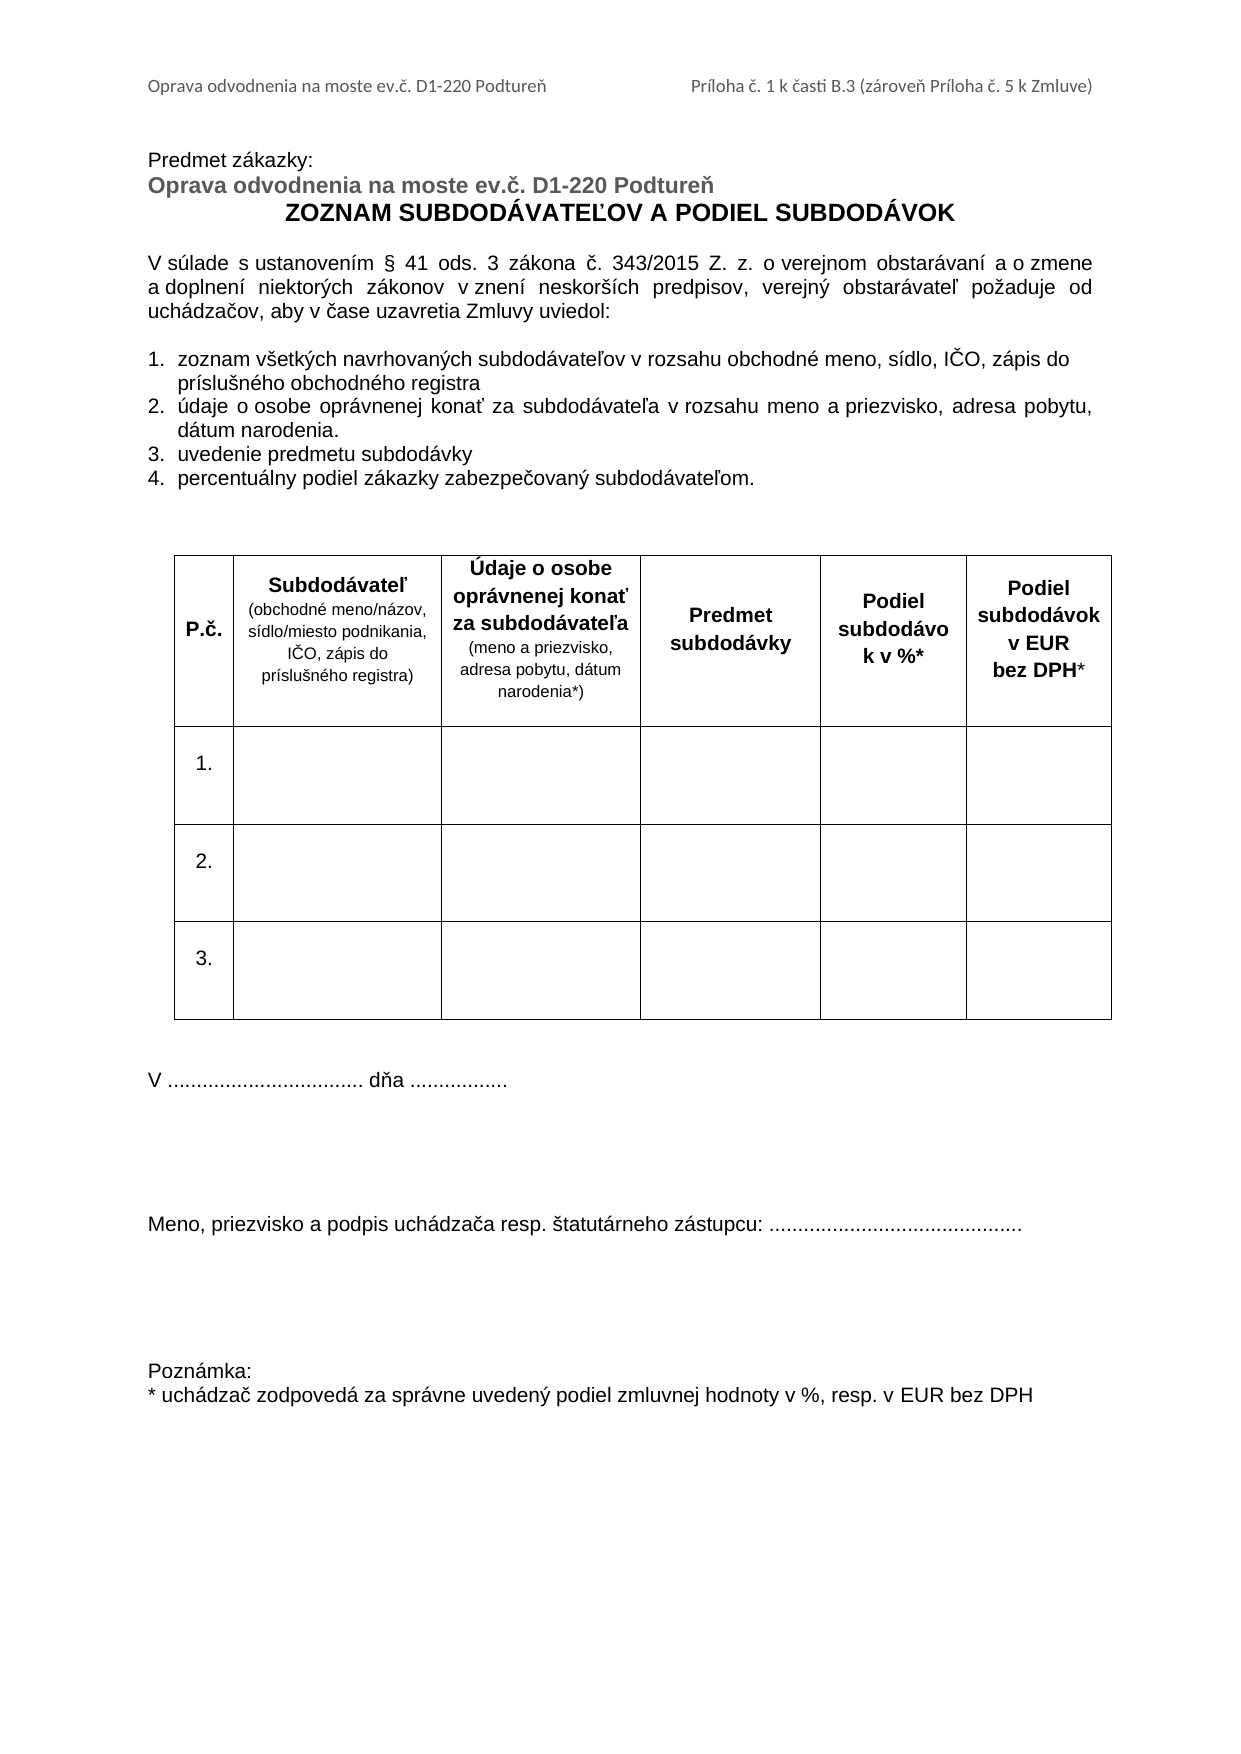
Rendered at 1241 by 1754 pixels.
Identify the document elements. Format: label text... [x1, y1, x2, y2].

table_header Podiel subdodávok v EUR bez DPH* [967, 556, 1111, 726]
table_cell 3. [175, 922, 233, 1019]
table_cell [641, 727, 820, 823]
list percentuálny podiel zákazky zabezpečovaný subdodávateľom. [148, 466, 1093, 490]
table_cell 2. [175, 825, 233, 921]
table_cell 1. [175, 727, 233, 823]
text Meno, priezvisko a podpis uchádzača resp. štatutárneho zástupcu: ............................................ [148, 1212, 1093, 1263]
list zoznam všetkých navrhovaných subdodávateľov v rozsahu obchodné meno, sídlo, IČO, zápis do príslušného obchodného registra [148, 346, 1093, 394]
table_cell [967, 727, 1111, 823]
table_cell [821, 825, 966, 921]
text V .................................. dňa ................. [148, 1068, 1093, 1092]
table_header Subdodávateľ (obchodné meno/názov, sídlo/miesto podnikania, IČO, zápis do príslušného registra) [234, 556, 441, 726]
table_cell [641, 922, 820, 1019]
table_cell [442, 727, 640, 823]
list údaje o osobe oprávnenej konať za subdodávateľa v rozsahu meno a priezvisko, adresa pobytu, dátum narodenia. [148, 394, 1093, 442]
text * uchádzač zodpovedá za správne uvedený podiel zmluvnej hodnoty v %, resp. v EUR bez DPH [148, 1383, 1093, 1407]
table_cell [821, 922, 966, 1019]
table_header P.č. [175, 556, 233, 726]
table_cell [234, 727, 441, 823]
table_cell [234, 825, 441, 921]
text Poznámka: [148, 1359, 1093, 1383]
table_header Podiel subdodávok v %* [821, 556, 966, 726]
table_cell [967, 825, 1111, 921]
text Oprava odvodnenia na moste ev.č. D1-220 Podtureň [148, 172, 1093, 198]
table_header Predmet subdodávky [641, 556, 820, 726]
table_header Údaje o osobe oprávnenej konať za subdodávateľa (meno a priezvisko, adresa pobytu, dátum narodenia*) [442, 556, 640, 726]
text ZOZNAM SUBDODÁVATEĽOV A PODIEL SUBDODÁVOK [148, 198, 1093, 227]
table_cell [821, 727, 966, 823]
text V súlade s ustanovením § 41 ods. 3 zákona č. 343/2015 Z. z. o verejnom obstarávaní a o zmene a doplnení niektorých zákonov v znení neskorších predpisov, verejný obstarávateľ požaduje od uchádzačov, aby v čase uzavretia Zmluvy uviedol: [148, 251, 1093, 322]
text Predmet zákazky: [148, 148, 1093, 172]
table_cell [442, 922, 640, 1019]
list uvedenie predmetu subdodávky [148, 442, 1093, 466]
table_cell [234, 922, 441, 1019]
table_cell [967, 922, 1111, 1019]
table_cell [442, 825, 640, 921]
table_cell [641, 825, 820, 921]
